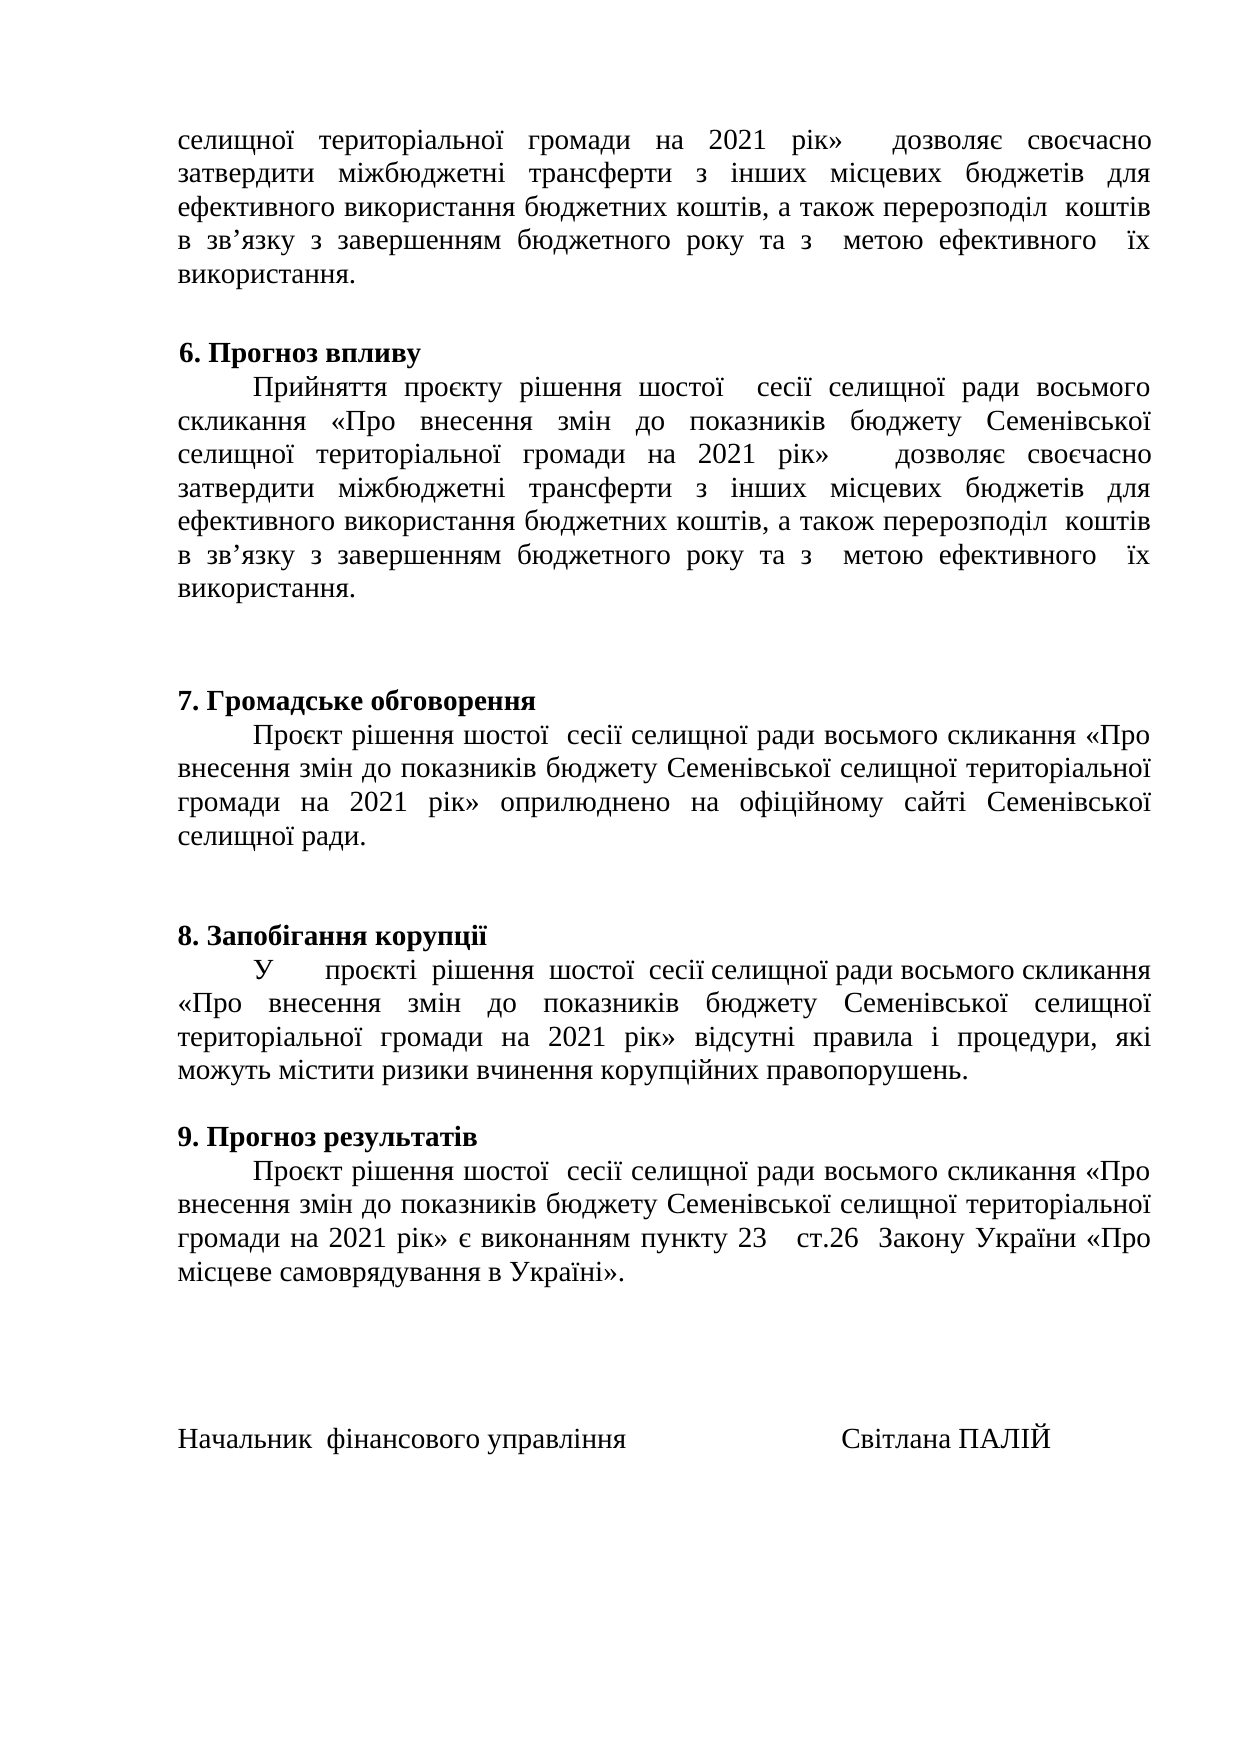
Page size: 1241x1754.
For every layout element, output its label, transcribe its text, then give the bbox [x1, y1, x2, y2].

text Проєкт рішення шостої сесії селищної ради восьмого скликання «Про внесення змін до показників бюджету Семенівської селищної територіальної громади на 2021 рік» оприлюднено на офіційному сайті Семенівської селищної ради. [177, 717, 1152, 851]
text У проєкті рішення шостої сесії селищної ради восьмого скликання «Про внесення змін до показників бюджету Семенівської селищної територіальної громади на 2021 рік» відсутні правила і процедури, які можуть містити ризики вчинення корупційних правопорушень. [177, 952, 1152, 1086]
text Проєкт рішення шостої сесії селищної ради восьмого скликання «Про внесення змін до показників бюджету Семенівської селищної територіальної громади на 2021 рік» є виконанням пункту 23 ст.26 Закону України «Про місцеве самоврядування в Україні». [177, 1153, 1152, 1287]
text 7. Громадське обговорення [177, 683, 1152, 717]
text 6. Прогноз впливу [177, 336, 1152, 369]
text 9. Прогноз результатів [177, 1119, 1152, 1153]
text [177, 122, 1152, 289]
text 8. Запобігання корупції [177, 918, 1152, 952]
text Начальник фінансового управління Світлана ПАЛІЙ [177, 1421, 1152, 1455]
